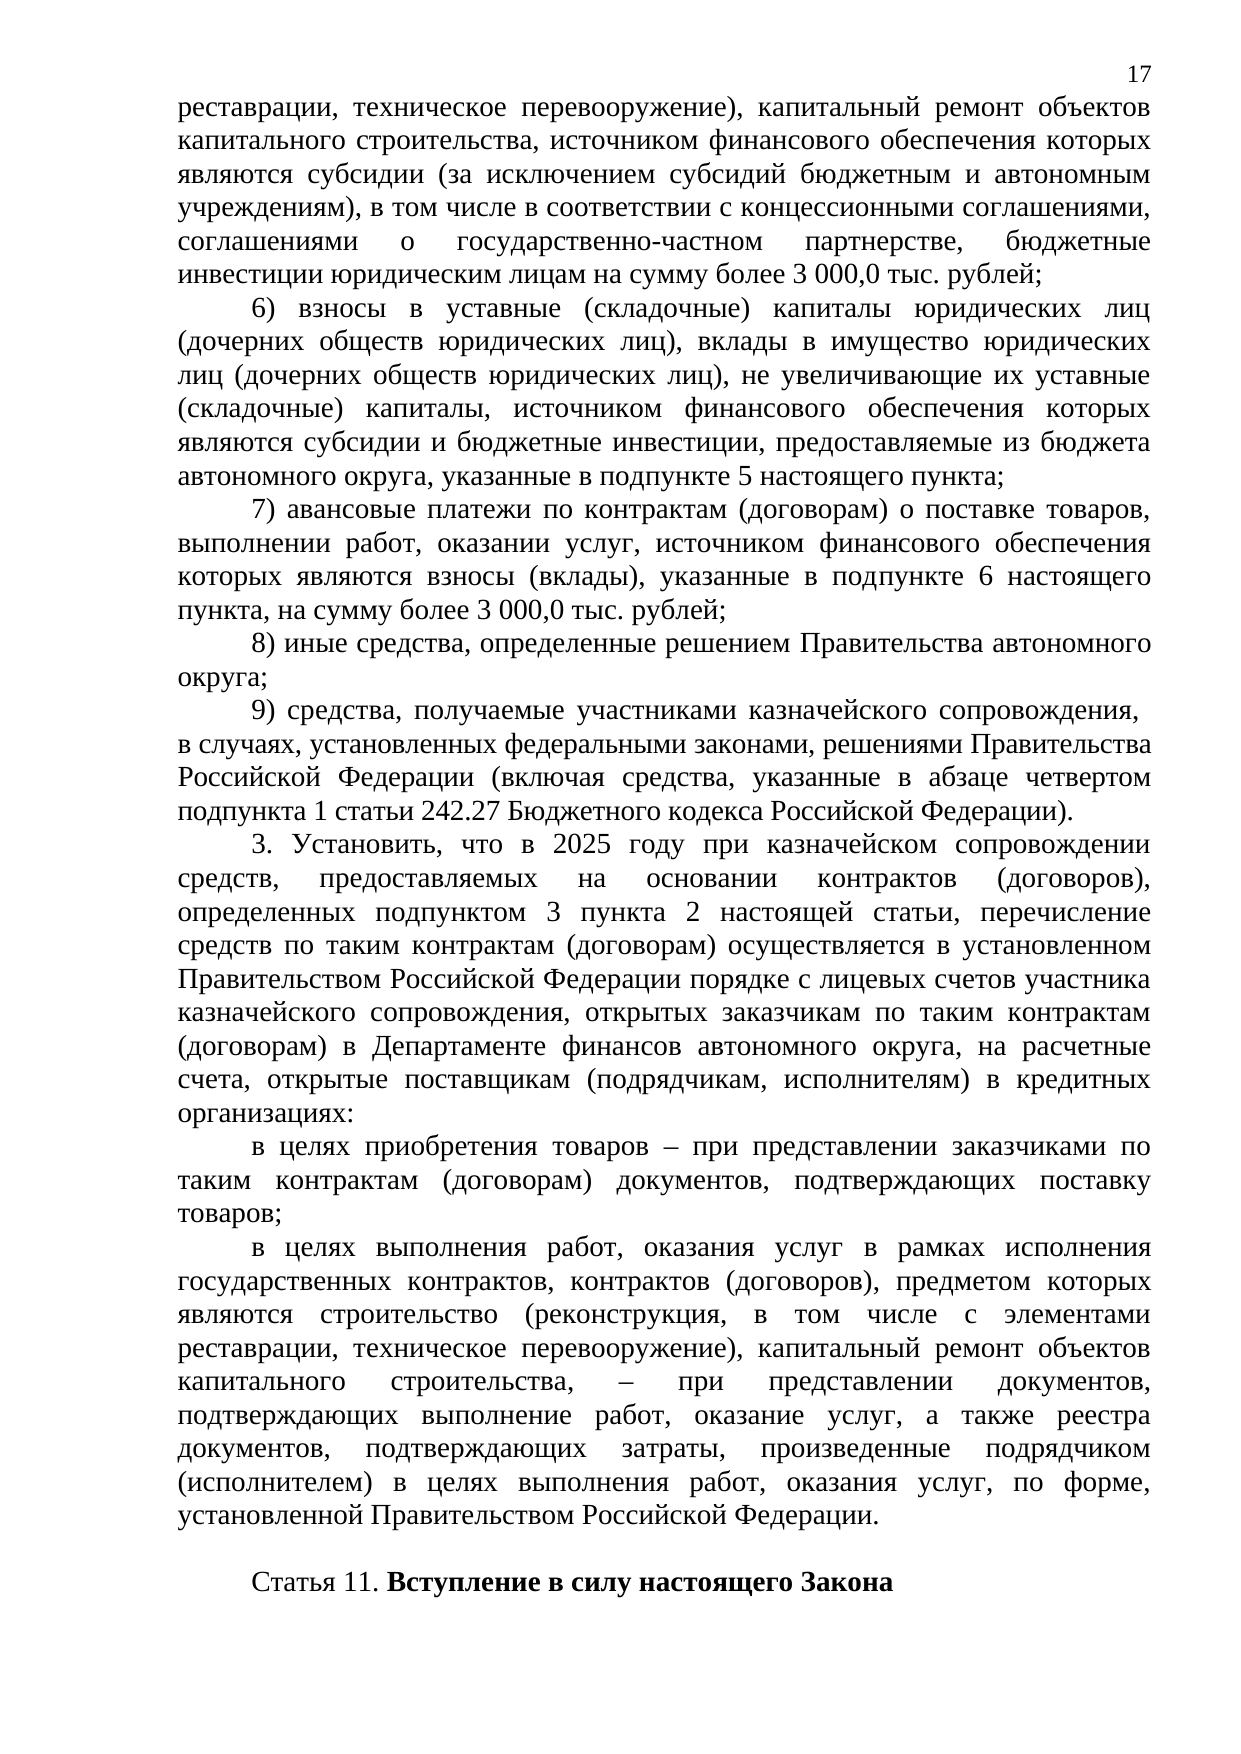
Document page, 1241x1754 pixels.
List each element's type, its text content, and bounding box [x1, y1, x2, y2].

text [177, 89, 1152, 290]
text в целях выполнения работ, оказания услуг в рамках исполнения государственных контрактов, контрактов (договоров), предметом которых являются строительство (реконструкция, в том числе с элементами реставрации, техническое перевооружение), капитальный ремонт объектов капитального строительства, – при представлении документов, подтверждающих выполнение работ, оказание услуг, а также реестра документов, подтверждающих затраты, произведенные подрядчиком (исполнителем) в целях выполнения работ, оказания услуг, по форме, установленной Правительством Российской Федерации. [177, 1229, 1152, 1531]
text 9) средства, получаемые участниками казначейского сопровождения, в случаях, установленных федеральными законами, решениями Правительства Российской Федерации (включая средства, указанные в абзаце четвертом подпункта 1 статьи 242.27 Бюджетного кодекса Российской Федерации). [177, 692, 1152, 827]
text 3. Установить, что в 2025 году при казначейском сопровождении средств, предоставляемых на основании контрактов (договоров), определенных подпунктом 3 пункта 2 настоящей статьи, перечисление средств по таким контрактам (договорам) осуществляется в установленном Правительством Российской Федерации порядке с лицевых счетов участника казначейского сопровождения, открытых заказчикам по таким контрактам (договорам) в Департаменте финансов автономного округа, на расчетные счета, открытые поставщикам (подрядчикам, исполнителям) в кредитных организациях: [177, 827, 1152, 1128]
text 8) иные средства, определенные решением Правительства автономного округа; [177, 625, 1152, 692]
text Статья 11. Вступление в силу настоящего Закона [177, 1564, 1152, 1598]
text 6) взносы в уставные (складочные) капиталы юридических лиц (дочерних обществ юридических лиц), вклады в имущество юридических лиц (дочерних обществ юридических лиц), не увеличивающие их уставные (складочные) капиталы, источником финансового обеспечения которых являются субсидии и бюджетные инвестиции, предоставляемые из бюджета автономного округа, указанные в подпункте 5 настоящего пункта; [177, 290, 1152, 491]
text 7) авансовые платежи по контрактам (договорам) о поставке товаров, выполнении работ, оказании услуг, источником финансового обеспечения которых являются взносы (вклады), указанные в подпункте 6 настоящего пункта, на сумму более 3 000,0 тыс. рублей; [177, 491, 1152, 625]
text в целях приобретения товаров – при представлении заказчиками по таким контрактам (договорам) документов, подтверждающих поставку товаров; [177, 1128, 1152, 1229]
